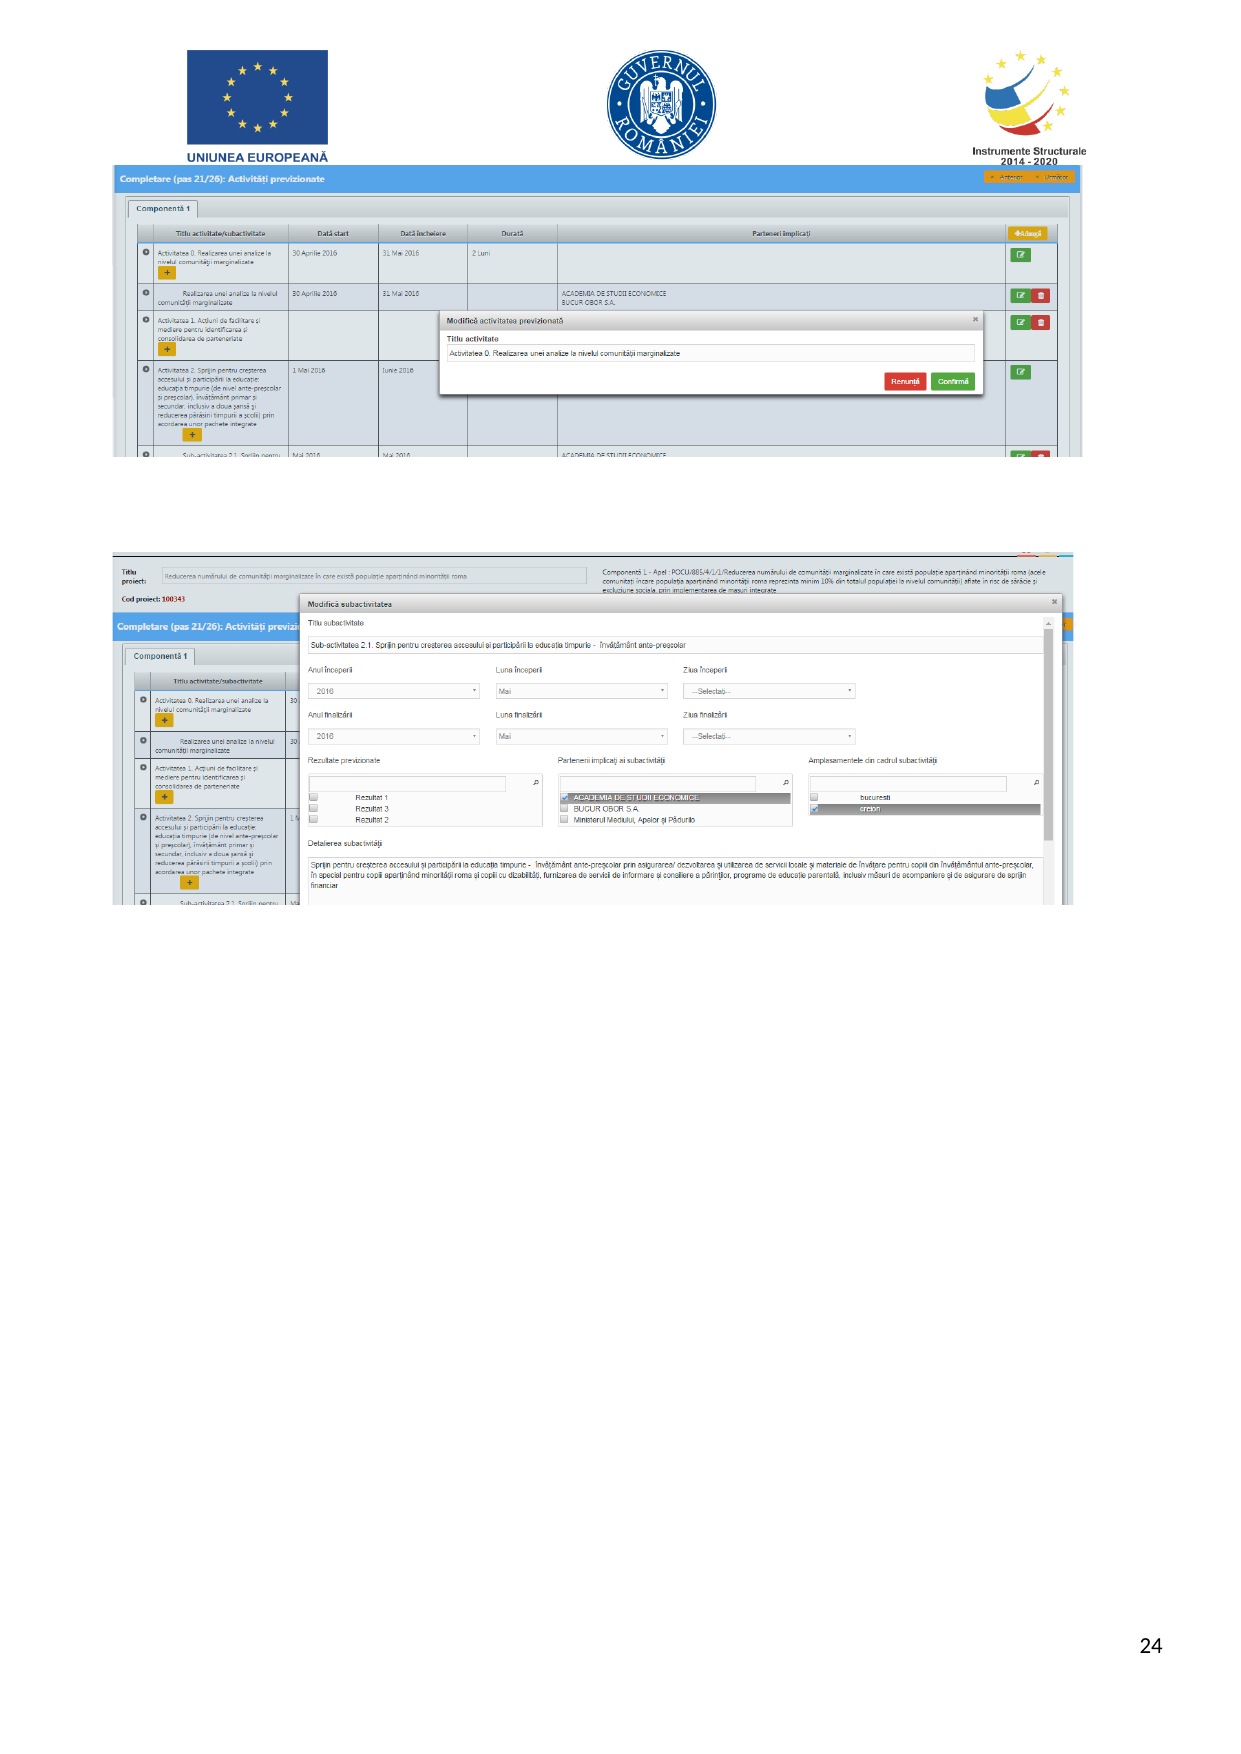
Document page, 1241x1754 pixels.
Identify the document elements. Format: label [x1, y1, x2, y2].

picture [112, 50, 1086, 457]
picture [605, 48, 717, 160]
picture [112, 552, 1074, 905]
picture [187, 50, 328, 162]
